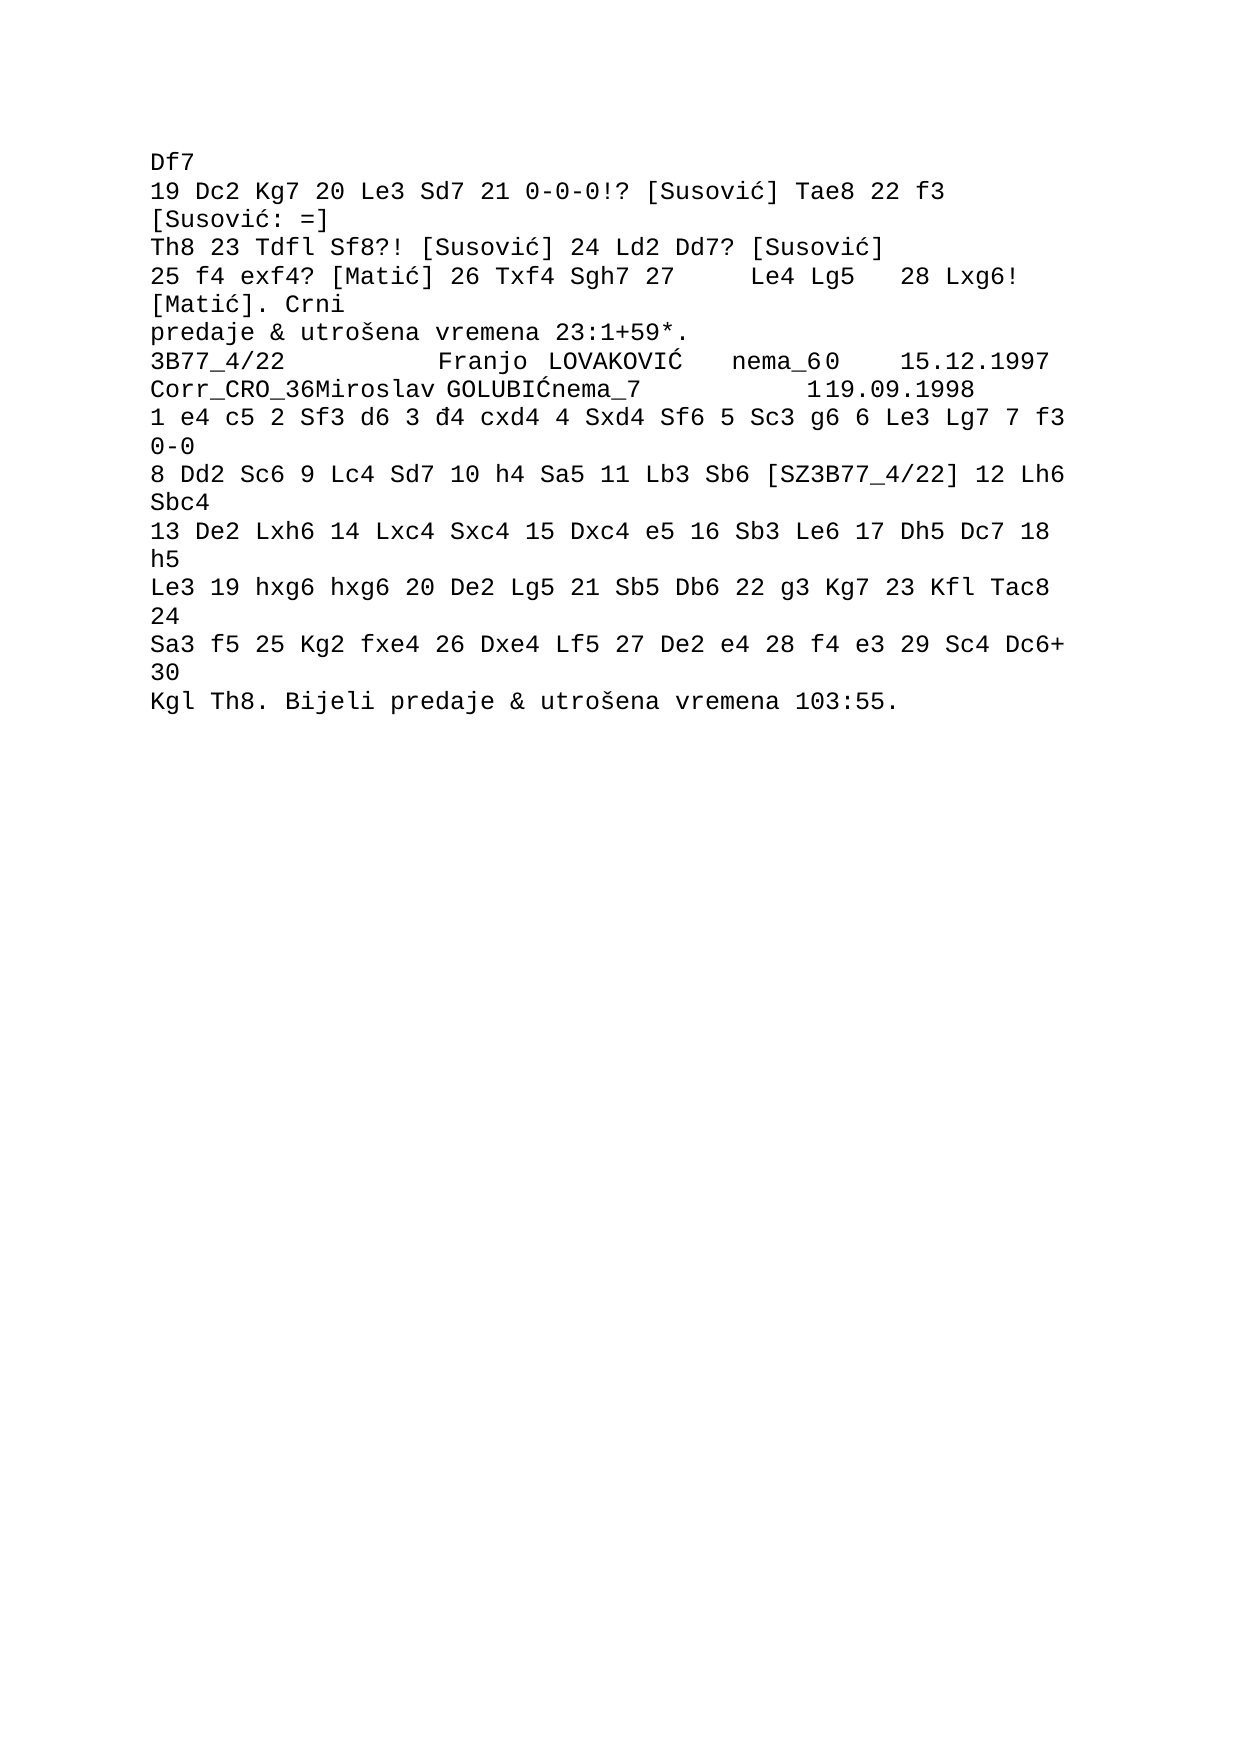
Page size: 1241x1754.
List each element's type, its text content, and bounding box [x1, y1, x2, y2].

text 1 e4 c5 2 Sf3 d6 3 đ4 cxd4 4 Sxd4 Sf6 5 Sc3 g6 6 Le3 Lg7 7 f3 0-0 [150, 405, 1090, 462]
text predaje & utrošena vremena 23:1+59*. [150, 320, 1090, 348]
text 3B77_4/22 Franjo LOVAKOVIĆ nema_6 0 15.12.1997 [150, 348, 1090, 377]
text Corr_CRO_36 Miroslav GOLUBIĆ nema_7 1 19.09.1998 [150, 377, 1090, 405]
text 8 Dd2 Sc6 9 Lc4 Sd7 10 h4 Sa5 11 Lb3 Sb6 [SZ3B77_4/22] 12 Lh6 Sbc4 13 De2 Lxh6 14 Lxc4 Sxc4 15 Dxc4 e5 16 Sb3 Le6 17 Dh5 Dc7 18 h5 Le3 19 hxg6 hxg6 20 De2 Lg5 21 Sb5 Db6 22 g3 Kg7 23 Kfl Tac8 24 Sa3 f5 25 Kg2 fxe4 26 Dxe4 Lf5 27 De2 e4 28 f4 e3 29 Sc4 Dc6+ 30 Kgl Th8. Bijeli predaje & utrošena vremena 103:55. [150, 462, 1090, 717]
text 25 f4 exf4? [Matić] 26 Txf4 Sgh7 27 Le4 Lg5 28 Lxg6! [Matić]. Crni [150, 263, 1090, 320]
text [150, 150, 1090, 263]
